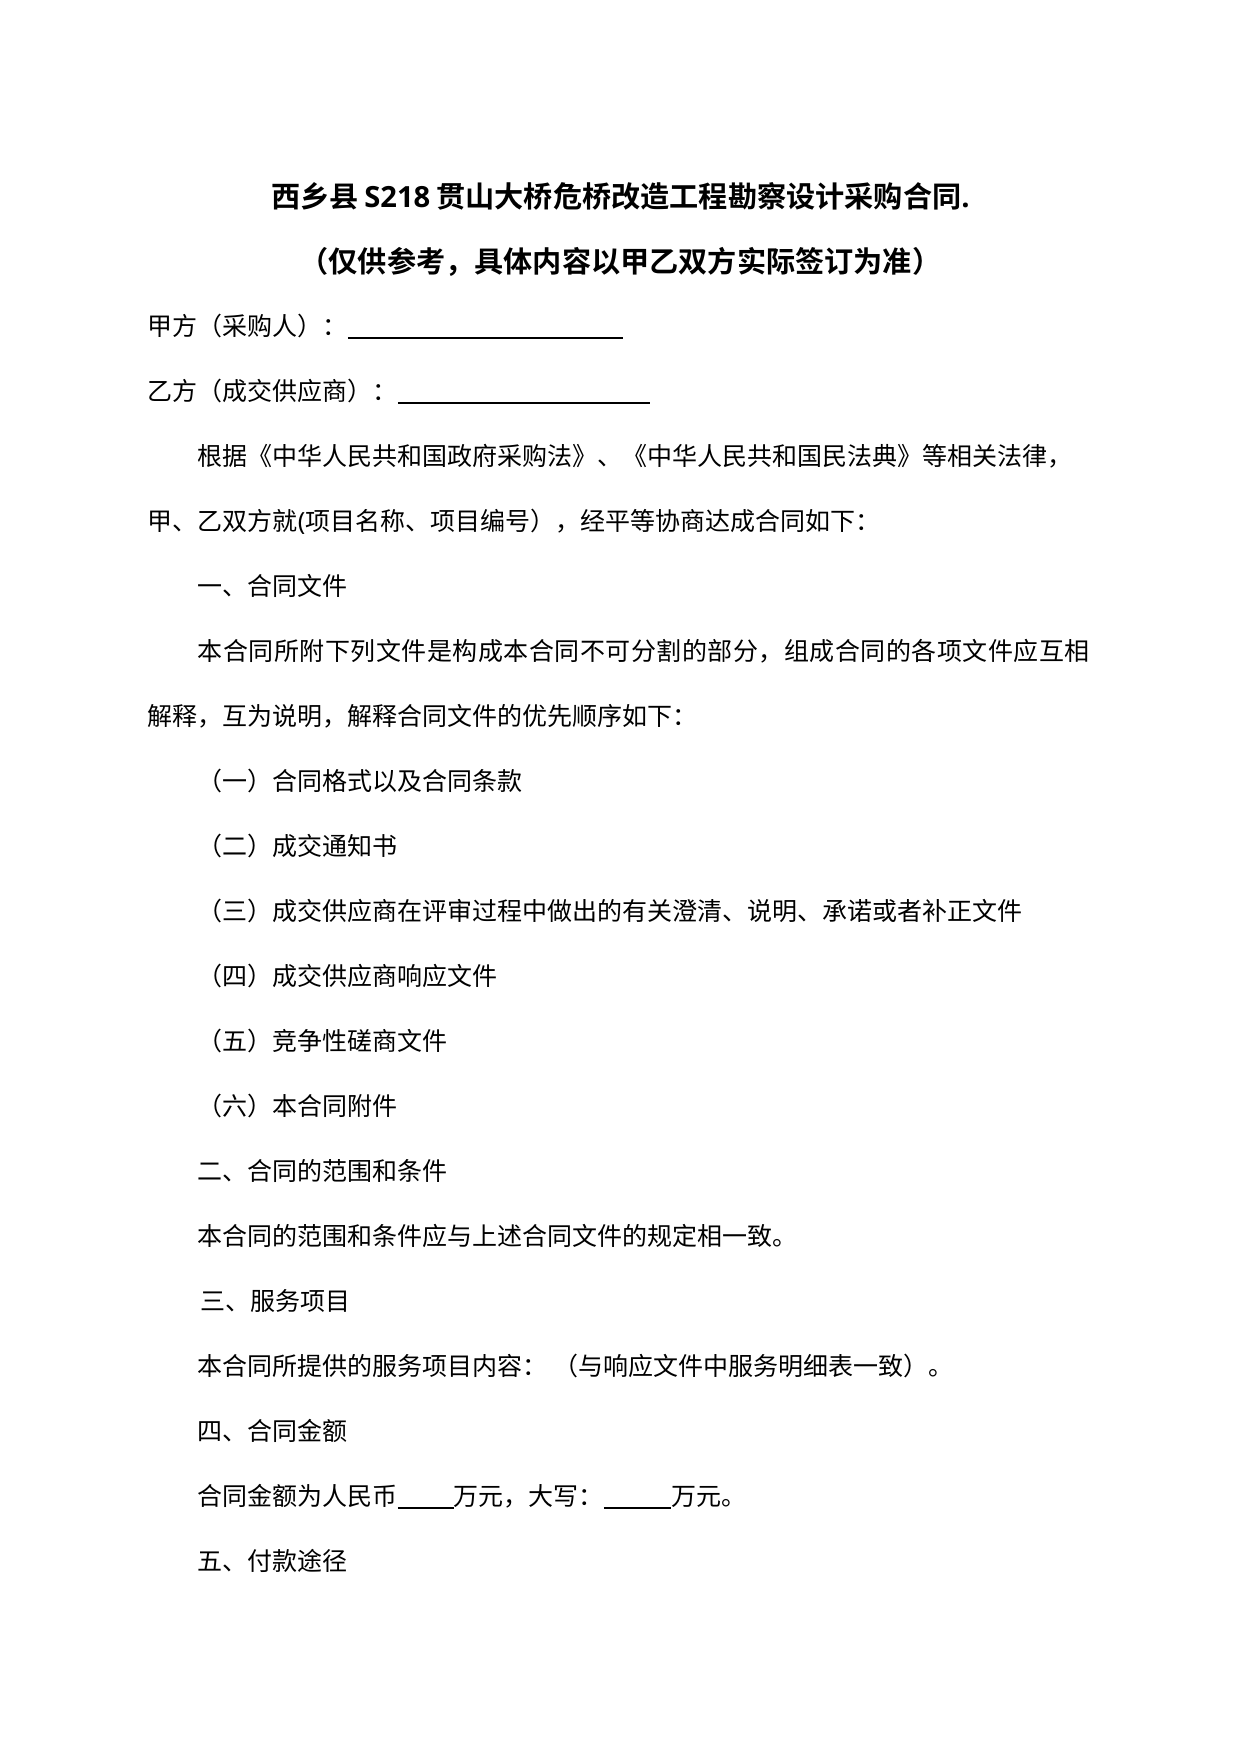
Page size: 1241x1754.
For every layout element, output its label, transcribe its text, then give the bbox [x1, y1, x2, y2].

text （二）成交通知书 [148, 812, 1093, 877]
text 本合同的范围和条件应与上述合同文件的规定相一致。 [148, 1202, 1093, 1267]
text 一、合同文件 [148, 552, 1093, 617]
text （六）本合同附件 [148, 1072, 1093, 1137]
text 西乡县S218贯山大桥危桥改造工程勘察设计采购合同. [148, 162, 1093, 227]
text 二、合同的范围和条件 [148, 1137, 1093, 1202]
text 本合同所附下列文件是构成本合同不可分割的部分，组成合同的各项文件应互相解释，互为说明，解释合同文件的优先顺序如下： [148, 617, 1093, 747]
text 合同金额为人民币 万元，大写： 万元。 [148, 1462, 1093, 1527]
text （四）成交供应商响应文件 [148, 942, 1093, 1007]
text （五）竞争性磋商文件 [148, 1007, 1093, 1072]
text 乙方（成交供应商）： [148, 357, 1093, 422]
text 甲方（采购人）： [148, 292, 1093, 357]
text 三、服务项目 [148, 1267, 1093, 1332]
text （三）成交供应商在评审过程中做出的有关澄清、说明、承诺或者补正文件 [148, 877, 1093, 942]
text （仅供参考，具体内容以甲乙双方实际签订为准） [148, 227, 1093, 292]
text （一）合同格式以及合同条款 [148, 747, 1093, 812]
text 根据《中华人民共和国政府采购法》、《中华人民共和国民法典》等相关法律，甲、乙双方就(项目名称、项目编号），经平等协商达成合同如下： [148, 422, 1093, 552]
text 本合同所提供的服务项目内容： （与响应文件中服务明细表一致）。 [148, 1332, 1093, 1397]
text 四、合同金额 [148, 1397, 1093, 1462]
text 五、付款途径 [148, 1527, 1093, 1592]
